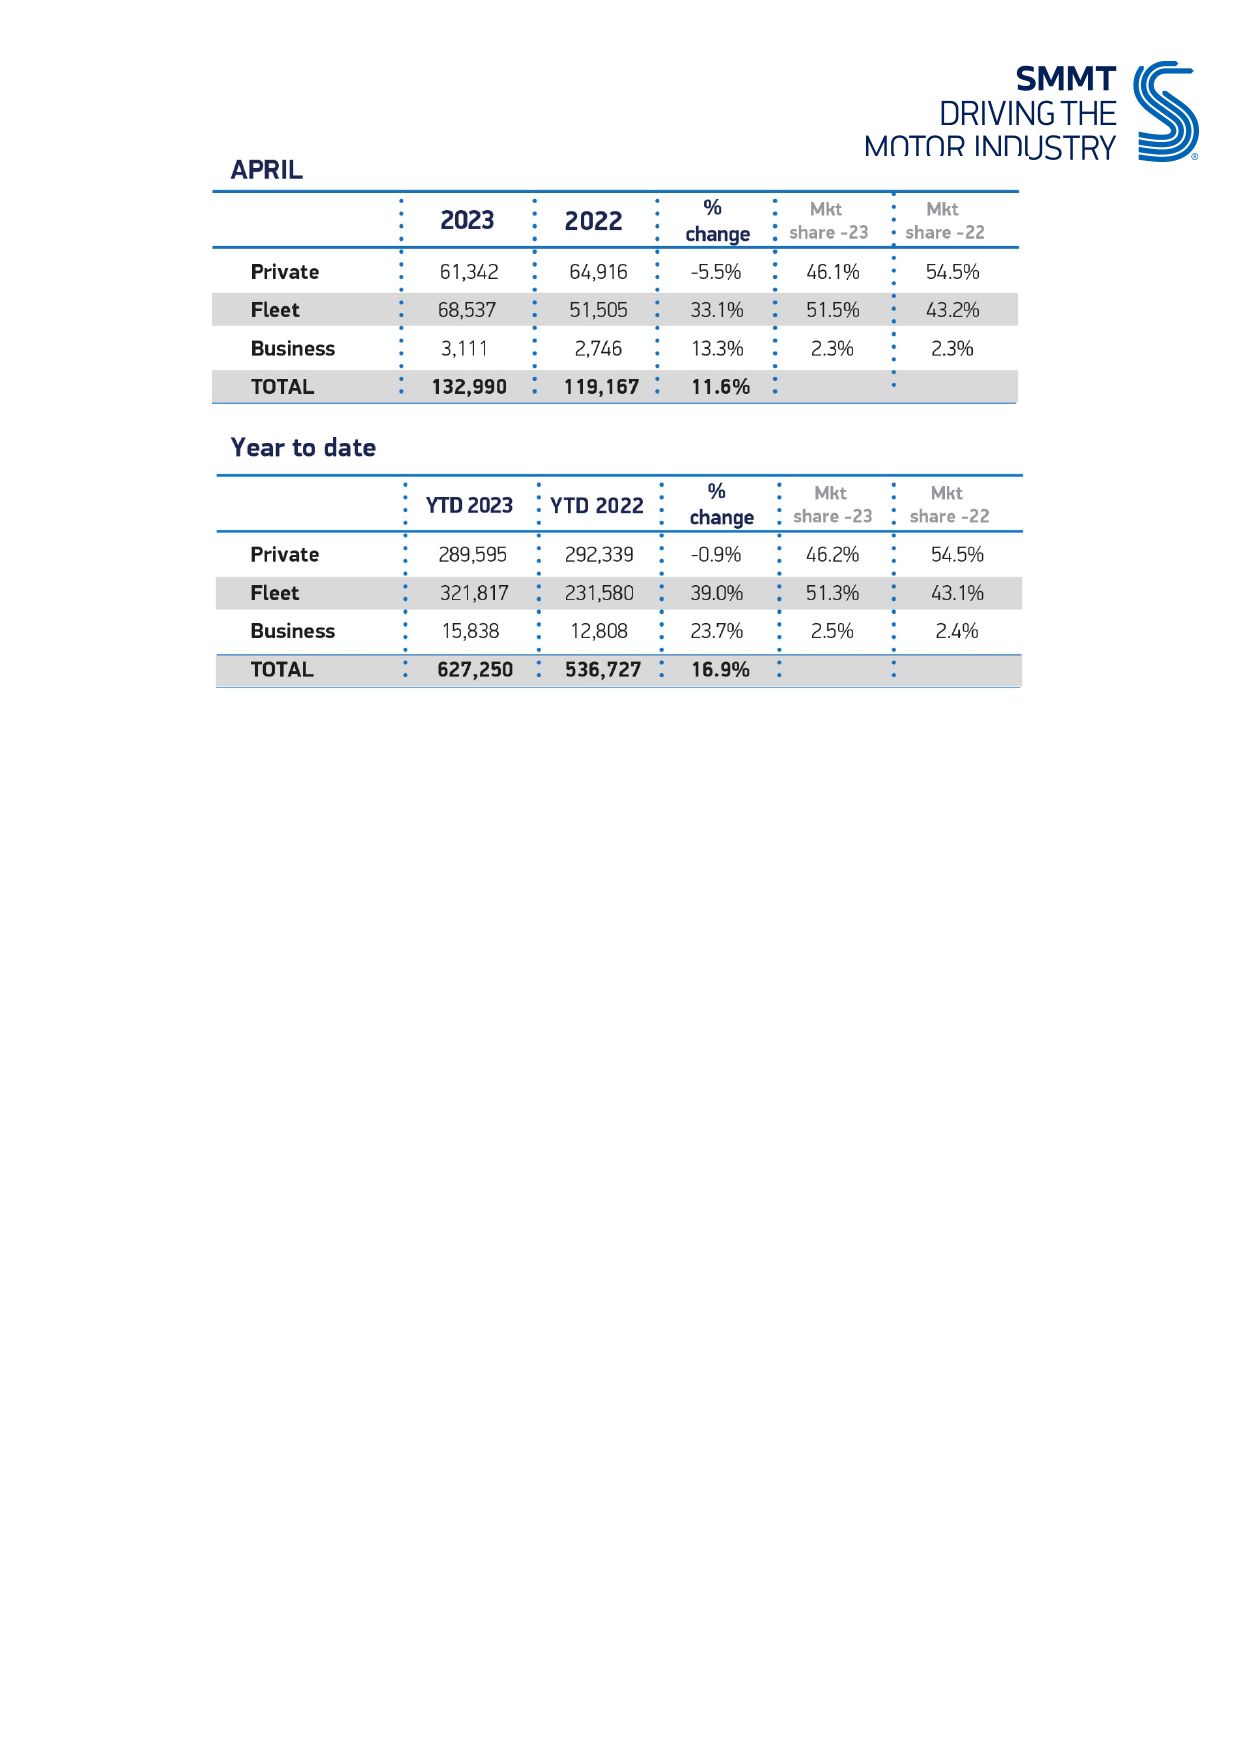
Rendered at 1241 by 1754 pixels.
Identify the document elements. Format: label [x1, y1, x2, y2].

picture [211, 37, 1228, 722]
